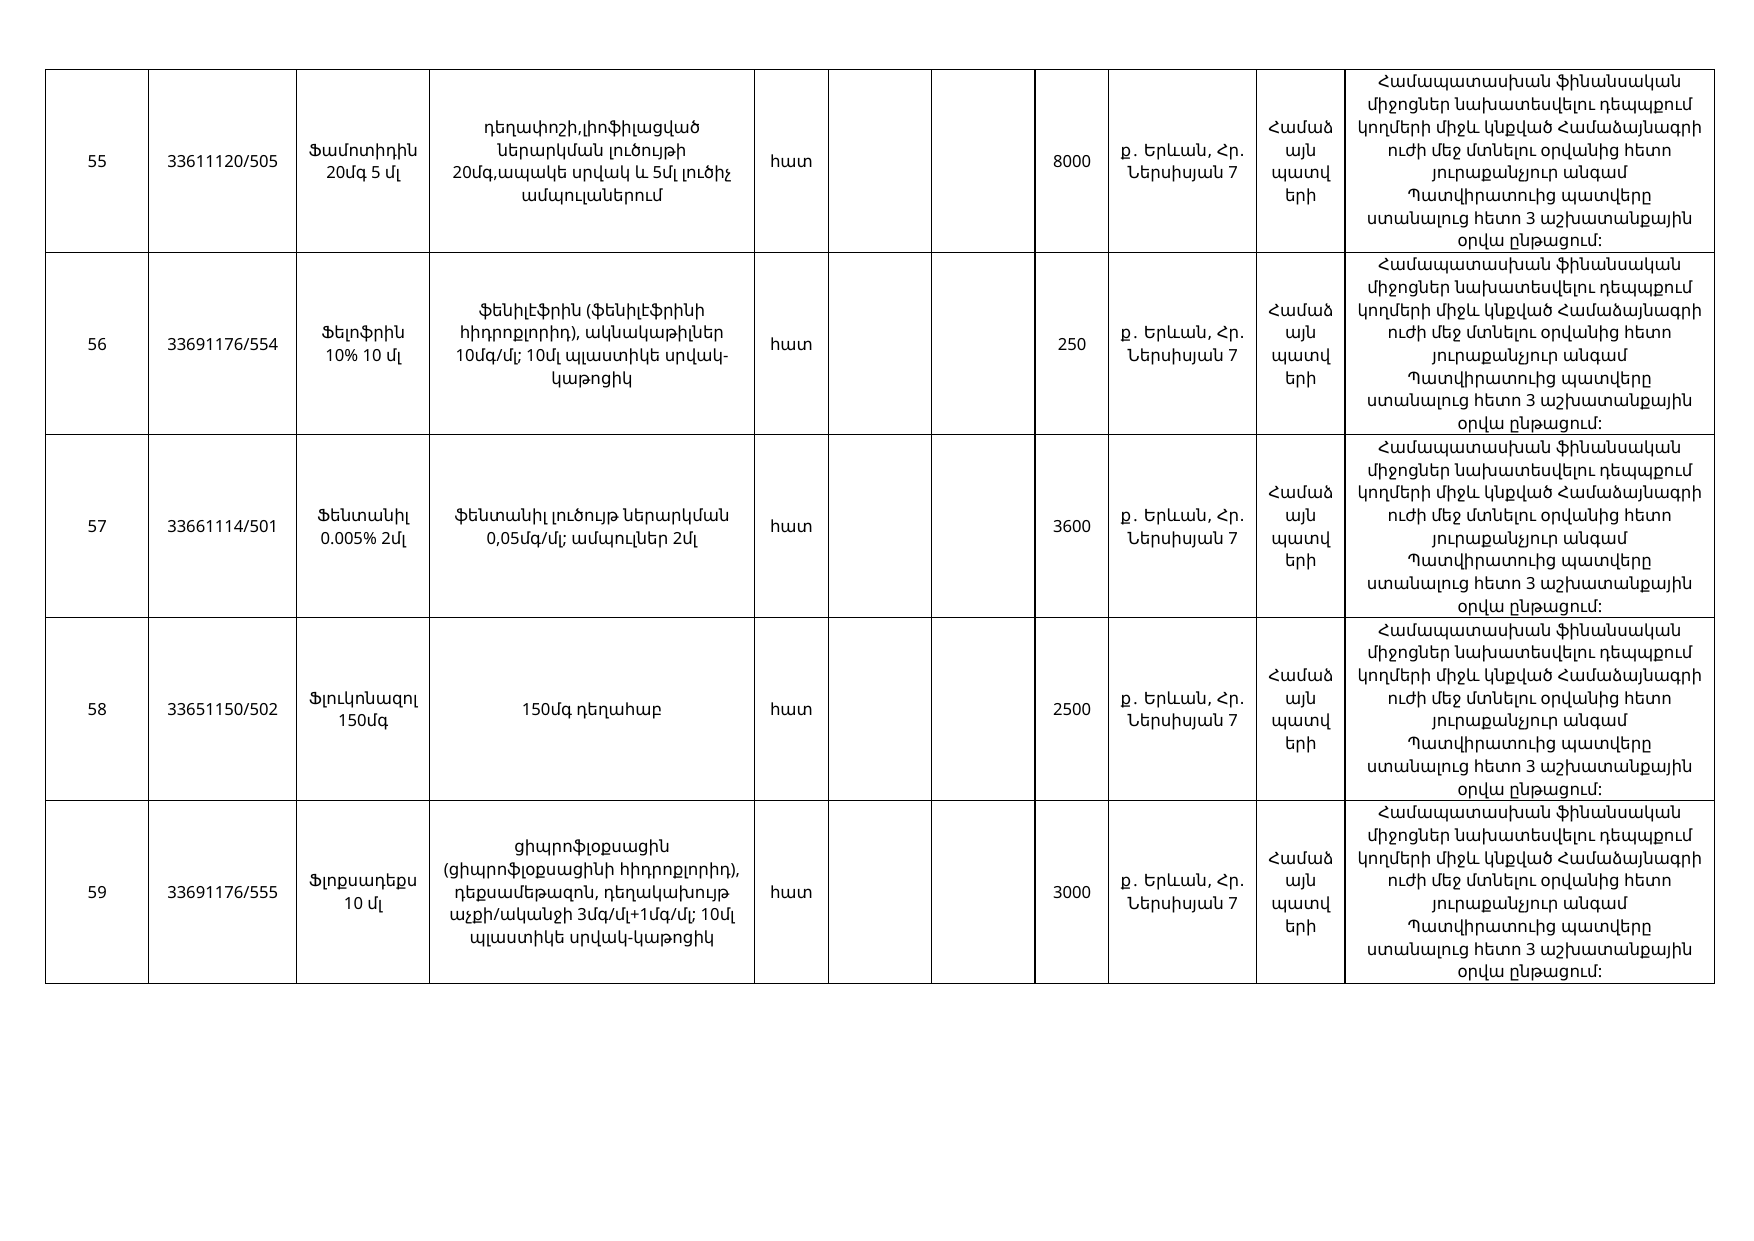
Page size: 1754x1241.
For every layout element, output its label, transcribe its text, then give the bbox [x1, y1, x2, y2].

table_cell 8000 [1036, 70, 1108, 252]
table_cell հատ [755, 70, 828, 252]
table_cell 3000 [1036, 801, 1108, 982]
table_cell [932, 618, 1034, 800]
table_cell Ֆլոքսադեքս 10 մլ [297, 801, 429, 982]
table_cell Համաձայն պատվերի [1257, 618, 1344, 800]
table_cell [1346, 70, 1714, 252]
table_cell 150մգ դեղահաբ [430, 618, 754, 800]
table_cell հատ [755, 435, 828, 617]
table_cell ք․ Երևան, Հր․ Ներսիսյան 7 [1109, 435, 1256, 617]
table_cell ք․ Երևան, Հր․ Ներսիսյան 7 [1109, 253, 1256, 434]
table_cell Ֆելոֆրին 10% 10 մլ [297, 253, 429, 434]
table_cell 3600 [1036, 435, 1108, 617]
table_cell ֆենիլէֆրին (ֆենիլէֆրինի հիդրոքլորիդ), ակնակաթիլներ 10մգ/մլ; 10մլ պլաստիկե սրվակ-կաթոցիկ [430, 253, 754, 434]
table_cell [932, 435, 1034, 617]
table_cell ֆենտանիլ լուծույթ ներարկման 0,05մգ/մլ; ամպուլներ 2մլ [430, 435, 754, 617]
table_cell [1109, 801, 1256, 982]
table_cell 58 [46, 618, 148, 800]
table_cell 55 [46, 70, 148, 252]
table_cell Համաձայն պատվերի [1257, 253, 1344, 434]
table_cell Ֆլուկոնազոլ 150մգ [297, 618, 429, 800]
table_cell [932, 253, 1034, 434]
table_cell Համաձայն պատվերի [1257, 70, 1344, 252]
table_cell [829, 435, 931, 617]
table_cell [829, 801, 931, 982]
table_cell 57 [46, 435, 148, 617]
table_cell [829, 618, 931, 800]
table_cell հատ [755, 618, 828, 800]
table_cell ցիպրոֆլօքսացին (ցիպրոֆլօքսացինի հիդրոքլորիդ), դեքսամեթազոն, դեղակախույթ աչքի/ականջի 3մգ/մլ+1մգ/մլ; 10մլ պլաստիկե սրվակ-կաթոցիկ [430, 801, 754, 982]
table_cell Ֆենտանիլ 0.005% 2մլ [297, 435, 429, 617]
table_cell 33691176/555 [149, 801, 296, 982]
table_cell [932, 801, 1034, 982]
table_cell Համաձայն պատվերի [1257, 801, 1344, 982]
table_cell [829, 70, 931, 252]
table_cell 33661114/501 [149, 435, 296, 617]
table_cell [829, 253, 931, 434]
table_cell Համաձայն պատվերի [1257, 435, 1344, 617]
table_cell հատ [755, 253, 828, 434]
table_cell 33691176/554 [149, 253, 296, 434]
table_cell 2500 [1036, 618, 1108, 800]
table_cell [1346, 801, 1714, 982]
table_cell Ֆամոտիդին 20մգ 5 մլ [297, 70, 429, 252]
table_cell ք․ Երևան, Հր․ Ներսիսյան 7 [1109, 618, 1256, 800]
table_cell դեղափոշի,լիոֆիլացված ներարկման լուծույթի 20մգ,ապակե սրվակ և 5մլ լուծիչ ամպուլաներում [430, 70, 754, 252]
table_cell հատ [755, 801, 828, 982]
table_cell 250 [1036, 253, 1108, 434]
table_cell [1109, 70, 1256, 252]
table_cell 33651150/502 [149, 618, 296, 800]
table_cell 33611120/505 [149, 70, 296, 252]
table_cell [932, 70, 1034, 252]
table_cell 59 [46, 801, 148, 982]
table_cell 56 [46, 253, 148, 434]
